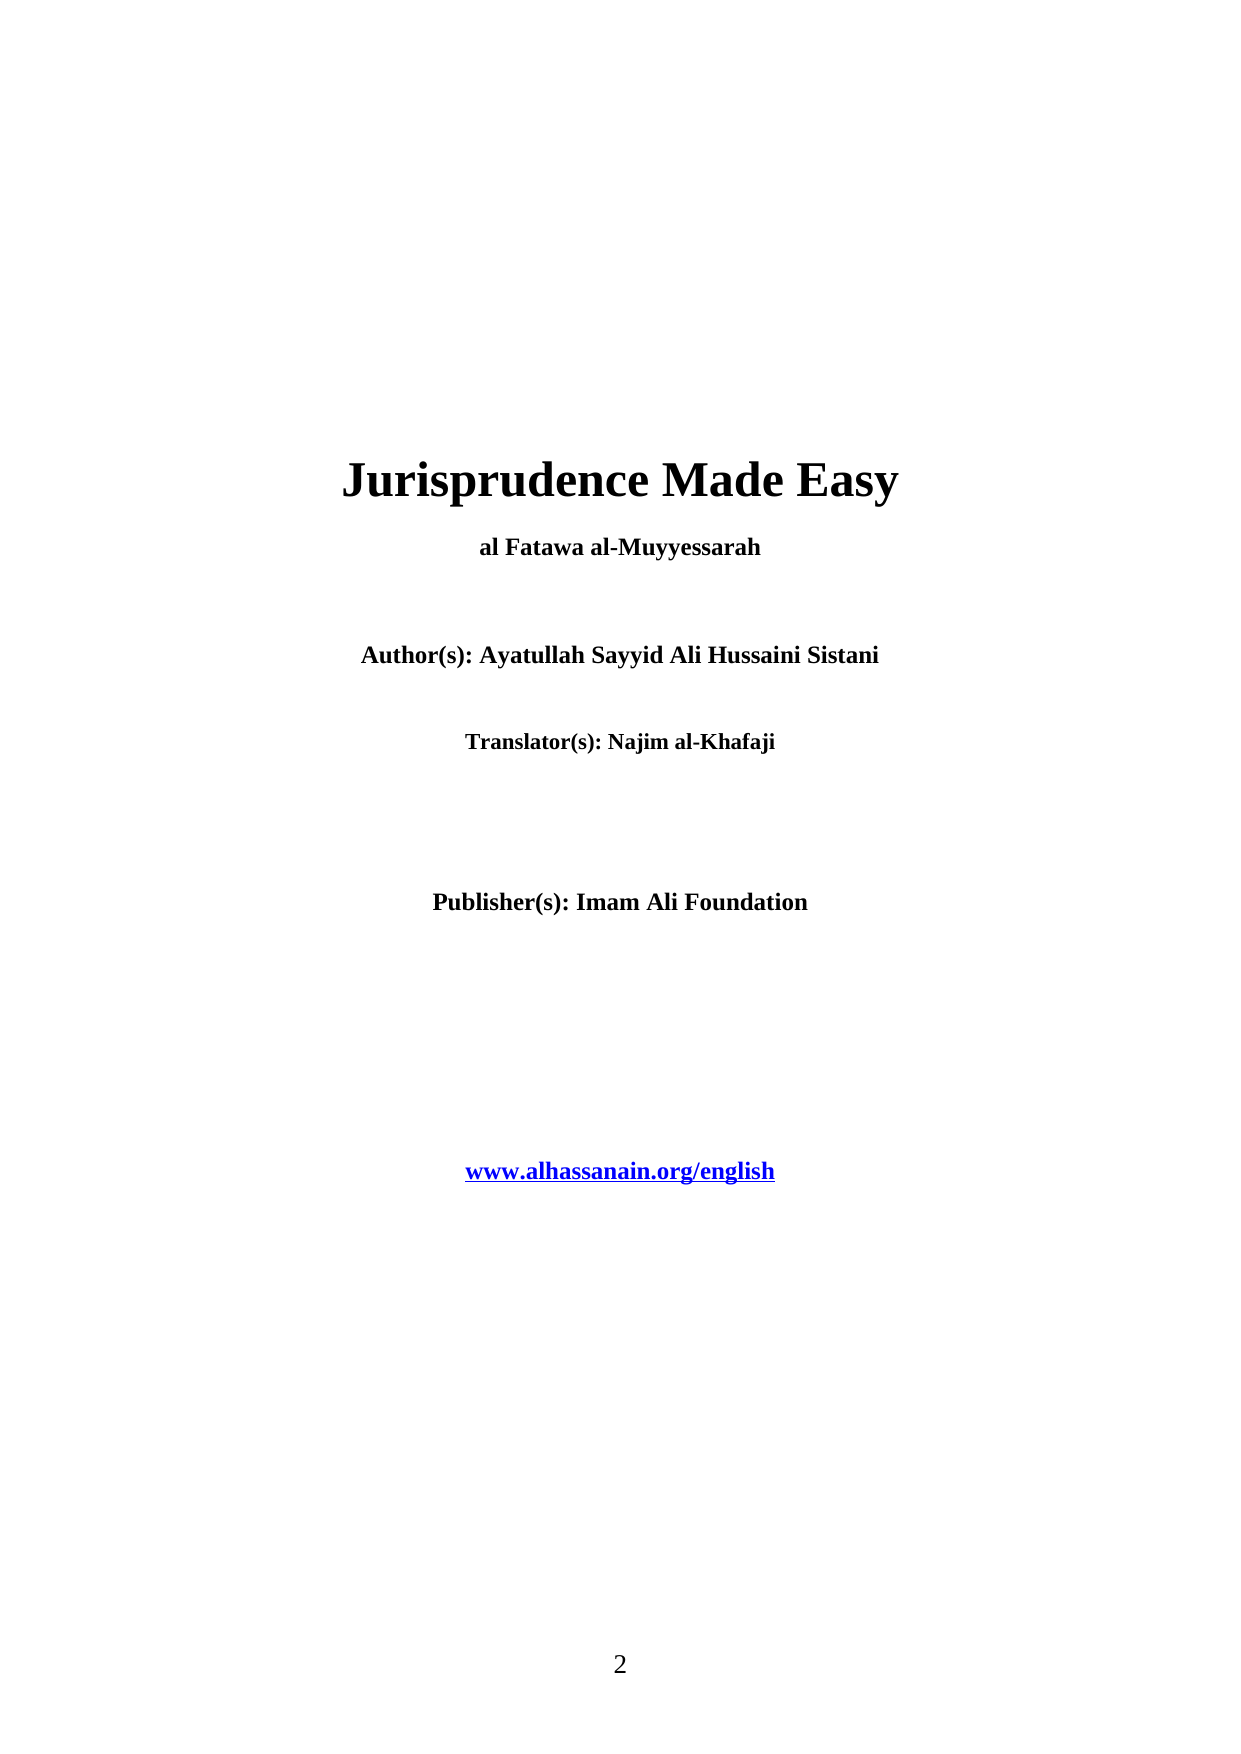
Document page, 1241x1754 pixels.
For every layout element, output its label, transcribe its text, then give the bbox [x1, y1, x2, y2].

text Jurisprudence Made Easy [236, 450, 1004, 507]
text al Fatawa al-Muyyessarah [236, 532, 1004, 561]
text Translator(s): Najim al-Khafaji [236, 728, 1004, 755]
text Author(s): Ayatullah Sayyid Ali Hussaini Sistani [236, 640, 1004, 668]
text Publisher(s): Imam Ali Foundation [236, 887, 1004, 916]
text www.alhassanain.org/english [236, 1156, 1004, 1185]
